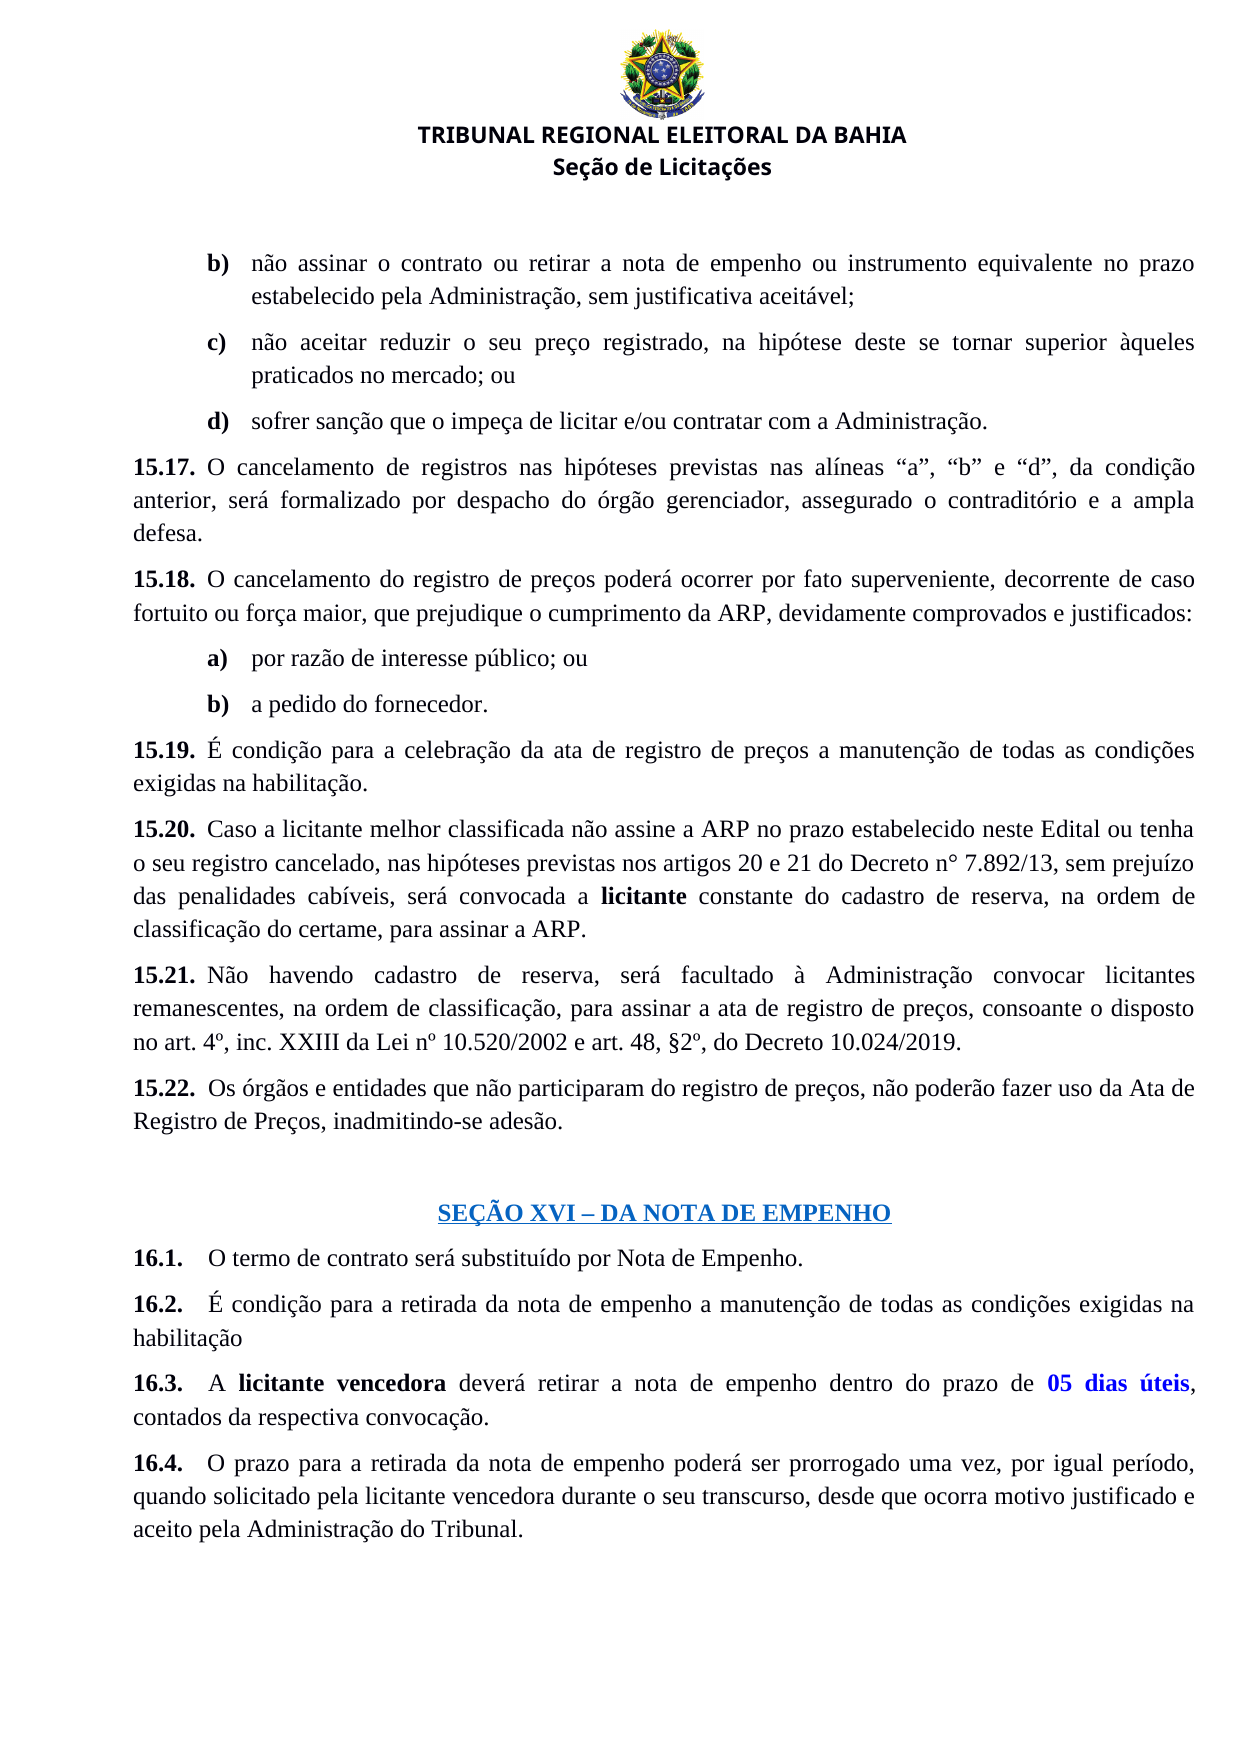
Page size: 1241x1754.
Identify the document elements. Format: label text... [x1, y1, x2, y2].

text 15.18. O cancelamento do registro de preços poderá ocorrer por fato superveniente, decorrente de caso fortuito ou força maior, que prejudique o cumprimento da ARP, devidamente comprovados e justificados: [133, 561, 1196, 628]
text 16.1. O termo de contrato será substituído por Nota de Empenho. [133, 1240, 1196, 1273]
text 16.4. O prazo para a retirada da nota de empenho poderá ser prorrogado uma vez, por igual período, quando solicitado pela licitante vencedora durante o seu transcurso, desde que ocorra motivo justificado e aceito pela Administração do Tribunal. [133, 1444, 1196, 1544]
text a) por razão de interesse público; ou [207, 640, 1196, 673]
text c) não aceitar reduzir o seu preço registrado, na hipótese deste se tornar superior àqueles praticados no mercado; ou [207, 323, 1196, 390]
text 16.3. A licitante vencedora deverá retirar a nota de empenho dentro do prazo de 05 dias úteis, contados da respectiva convocação. [133, 1365, 1196, 1432]
text b) a pedido do fornecedor. [207, 686, 1196, 719]
text d) sofrer sanção que o impeça de licitar e/ou contratar com a Administração. [207, 403, 1196, 436]
text 15.17. O cancelamento de registros nas hipóteses previstas nas alíneas “a”, “b” e “d”, da condição anterior, será formalizado por despacho do órgão gerenciador, assegurado o contraditório e a ampla defesa. [133, 448, 1196, 548]
text b) não assinar o contrato ou retirar a nota de empenho ou instrumento equivalente no prazo estabelecido pela Administração, sem justificativa aceitável; [207, 244, 1196, 311]
text SEÇÃO XVI – DA NOTA DE EMPENHO [133, 1194, 1196, 1228]
text 16.2. É condição para a retirada da nota de empenho a manutenção de todas as condições exigidas na habilitação [133, 1286, 1196, 1353]
text 15.22. Os órgãos e entidades que não participaram do registro de preços, não poderão fazer uso da Ata de Registro de Preços, inadmitindo-se adesão. [133, 1069, 1196, 1136]
text 15.21. Não havendo cadastro de reserva, será facultado à Administração convocar licitantes remanescentes, na ordem de classificação, para assinar a ata de registro de preços, consoante o disposto no art. 4º, inc. XXIII da Lei nº 10.520/2002 e art. 48, §2º, do Decreto 10.024/2019. [133, 957, 1196, 1057]
text 15.20. Caso a licitante melhor classificada não assine a ARP no prazo estabelecido neste Edital ou tenha o seu registro cancelado, nas hipóteses previstas nos artigos 20 e 21 do Decreto n° 7.892/13, sem prejuízo das penalidades cabíveis, será convocada a licitante constante do cadastro de reserva, na ordem de classificação do certame, para assinar a ARP. [133, 811, 1196, 944]
text 15.19. É condição para a celebração da ata de registro de preços a manutenção de todas as condições exigidas na habilitação. [133, 732, 1196, 798]
